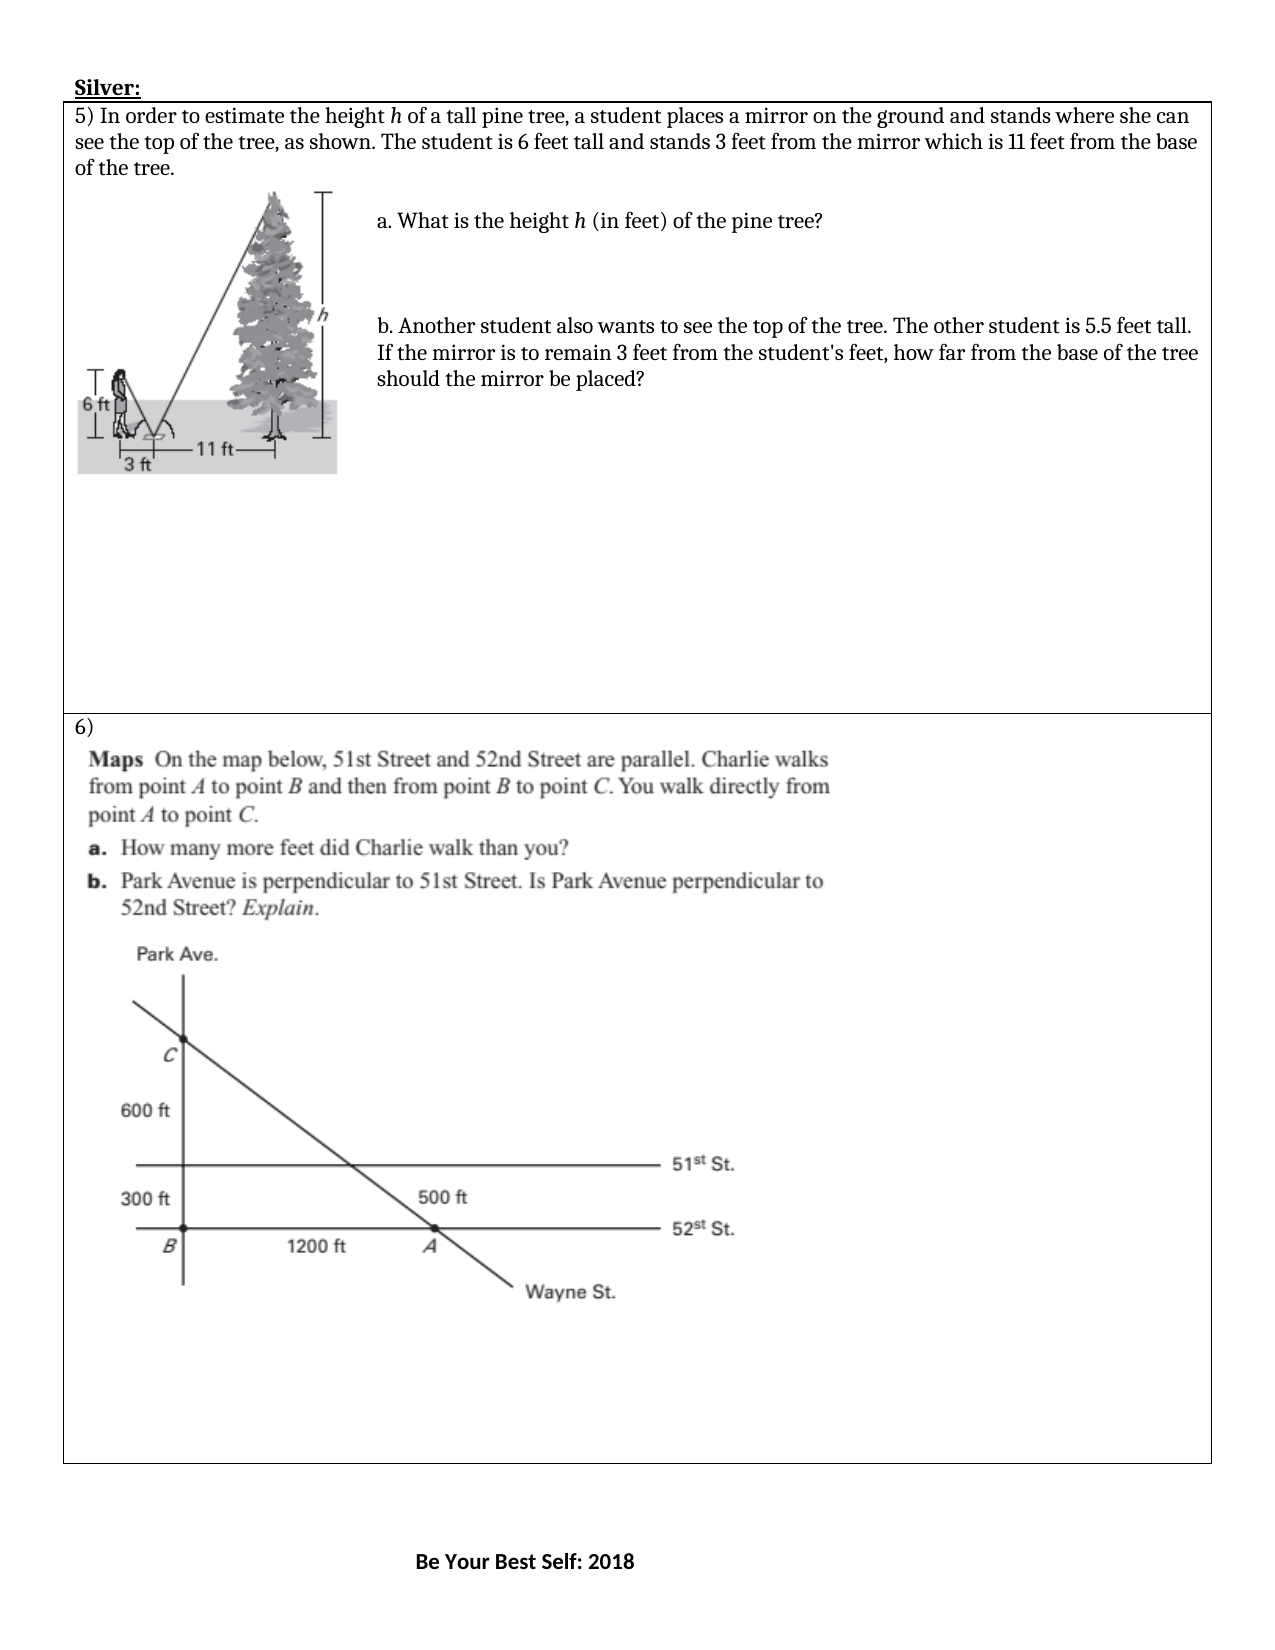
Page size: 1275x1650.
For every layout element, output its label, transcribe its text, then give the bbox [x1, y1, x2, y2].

table_cell 6) [64, 714, 1211, 1463]
table_cell a. What is the height h (in feet) of the pine tree? b. Another student also wants to see the top of the tree. The other student is 5.5 feet tall. If the mirror is to remain 3 feet from the student's feet, how far from the base of the tree should the mirror be placed? [366, 181, 1211, 713]
text Silver: [75, 75, 1200, 101]
table_cell [64, 181, 366, 713]
table_header 5) In order to estimate the height h of a tall pine tree, a student places a mirror on the ground and stands where she can see the top of the tree, as shown. The student is 6 feet tall and stands 3 feet from the mirror which is 11 feet from the base of the tree. [64, 103, 1211, 181]
picture [75, 181, 342, 479]
